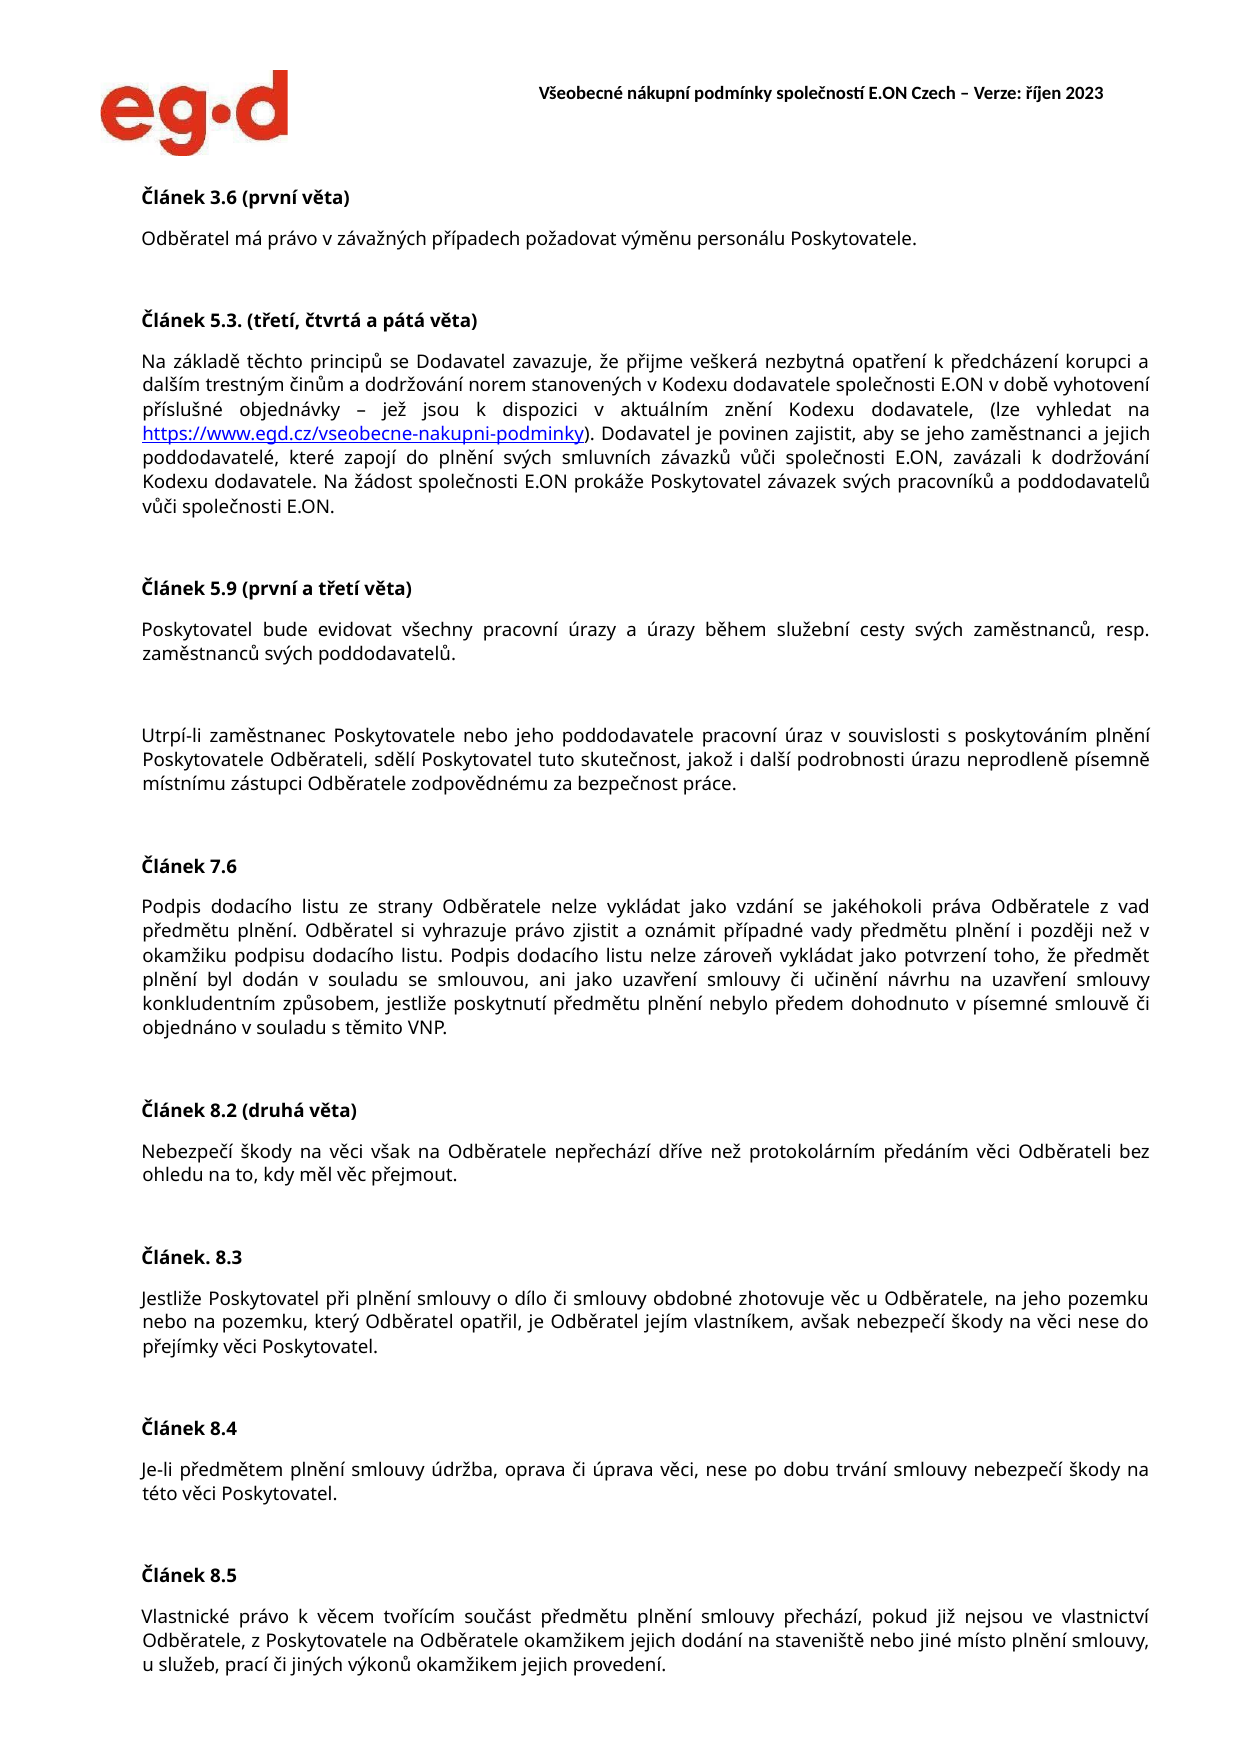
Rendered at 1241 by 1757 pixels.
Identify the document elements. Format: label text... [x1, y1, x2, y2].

text Vlastnické právo k věcem tvořícím součást předmětu plnění smlouvy přechází, pokud již nejsou ve vlastnictví Odběratele, z Poskytovatele na Odběratele okamžikem jejich dodání na staveniště nebo jiné místo plnění smlouvy, u služeb, prací či jiných výkonů okamžikem jejich provedení. [141, 1604, 1151, 1677]
text Článek 7.6 [141, 854, 1151, 878]
text Článek 8.4 [141, 1416, 1151, 1441]
text Utrpí-li zaměstnanec Poskytovatele nebo jeho poddodavatele pracovní úraz v souvislosti s poskytováním plnění Poskytovatele Odběrateli, sdělí Poskytovatel tuto skutečnost, jakož i další podrobnosti úrazu neprodleně písemně místnímu zástupci Odběratele zodpovědnému za bezpečnost práce. [141, 723, 1151, 796]
text Článek. 8.3 [141, 1245, 1151, 1269]
text Článek 8.2 (druhá věta) [141, 1098, 1151, 1122]
text Nebezpečí škody na věci však na Odběratele nepřechází dříve než protokolárním předáním věci Odběrateli bez ohledu na to, kdy měl věc přejmout. [141, 1139, 1151, 1187]
text Na základě těchto principů se Dodavatel zavazuje, že přijme veškerá nezbytná opatření k předcházení korupci a dalším trestným činům a dodržování norem stanovených v Kodexu dodavatele společnosti E.ON v době vyhotovení příslušné objednávky – jež jsou k dispozici v aktuálním znění Kodexu dodavatele, (lze vyhledat na https://www.egd.cz/vseobecne-nakupni-podminky). Dodavatel je povinen zajistit, aby se jeho zaměstnanci a jejich poddodavatelé, které zapojí do plnění svých smluvních závazků vůči společnosti E.ON, zavázali k dodržování Kodexu dodavatele. Na žádost společnosti E.ON prokáže Poskytovatel závazek svých pracovníků a poddodavatelů vůči společnosti E.ON. [141, 349, 1151, 518]
text Článek 3.6 (první věta) [141, 185, 1151, 209]
text Podpis dodacího listu ze strany Odběratele nelze vykládat jako vzdání se jakéhokoli práva Odběratele z vad předmětu plnění. Odběratel si vyhrazuje právo zjistit a oznámit případné vady předmětu plnění i později než v okamžiku podpisu dodacího listu. Podpis dodacího listu nelze zároveň vykládat jako potvrzení toho, že předmět plnění byl dodán v souladu se smlouvou, ani jako uzavření smlouvy či učinění návrhu na uzavření smlouvy konkludentním způsobem, jestliže poskytnutí předmětu plnění nebylo předem dohodnuto v písemné smlouvě či objednáno v souladu s těmito VNP. [141, 895, 1151, 1040]
text Článek 5.3. (třetí, čtvrtá a pátá věta) [141, 308, 1151, 332]
picture [100, 70, 288, 156]
text Je-li předmětem plnění smlouvy údržba, oprava či úprava věci, nese po dobu trvání smlouvy nebezpečí škody na této věci Poskytovatel. [141, 1457, 1151, 1506]
text Článek 8.5 [141, 1563, 1151, 1588]
text Poskytovatel bude evidovat všechny pracovní úrazy a úrazy během služební cesty svých zaměstnanců, resp. zaměstnanců svých poddodavatelů. [141, 617, 1151, 666]
text Odběratel má právo v závažných případech požadovat výměnu personálu Poskytovatele. [141, 226, 1151, 250]
text Jestliže Poskytovatel při plnění smlouvy o dílo či smlouvy obdobné zhotovuje věc u Odběratele, na jeho pozemku nebo na pozemku, který Odběratel opatřil, je Odběratel jejím vlastníkem, avšak nebezpečí škody na věci nese do přejímky věci Poskytovatel. [141, 1286, 1151, 1359]
text Článek 5.9 (první a třetí věta) [141, 576, 1151, 600]
